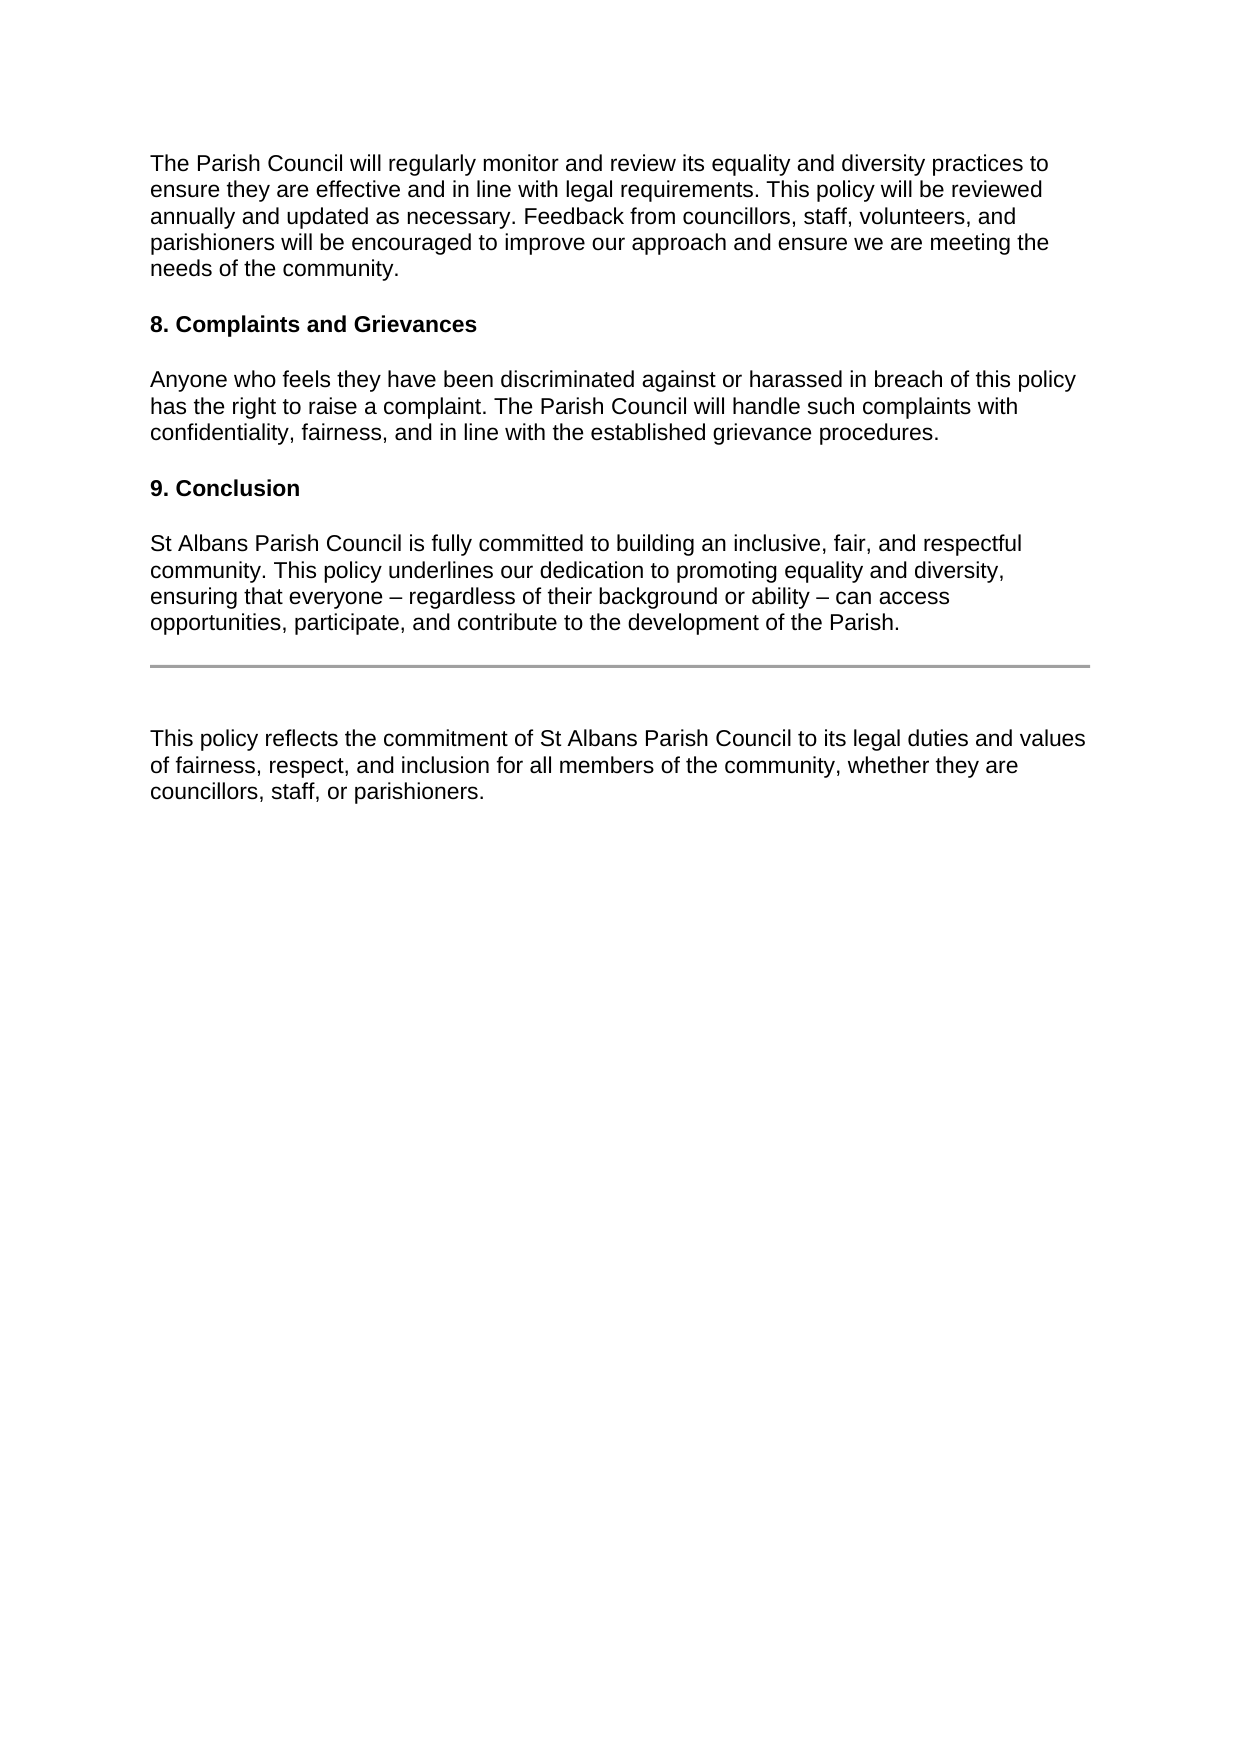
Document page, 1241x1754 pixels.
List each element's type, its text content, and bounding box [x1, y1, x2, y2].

text This policy reflects the commitment of St Albans Parish Council to its legal duties and values of fairness, respect, and inclusion for all members of the community, whether they are councillors, staff, or parishioners. [150, 725, 1090, 804]
text The Parish Council will regularly monitor and review its equality and diversity practices to ensure they are effective and in line with legal requirements. This policy will be reviewed annually and updated as necessary. Feedback from councillors, staff, volunteers, and parishioners will be encouraged to improve our approach and ensure we are meeting the needs of the community. [150, 150, 1090, 282]
text St Albans Parish Council is fully committed to building an inclusive, fair, and respectful community. This policy underlines our dedication to promoting equality and diversity, ensuring that everyone – regardless of their background or ability – can access opportunities, participate, and contribute to the development of the Parish. [150, 530, 1090, 636]
text 8. Complaints and Grievances [150, 311, 1090, 337]
text Anyone who feels they have been discriminated against or harassed in breach of this policy has the right to raise a complaint. The Parish Council will handle such complaints with confidentiality, fairness, and in line with the established grievance procedures. [150, 366, 1090, 446]
text 9. Conclusion [150, 475, 1090, 501]
